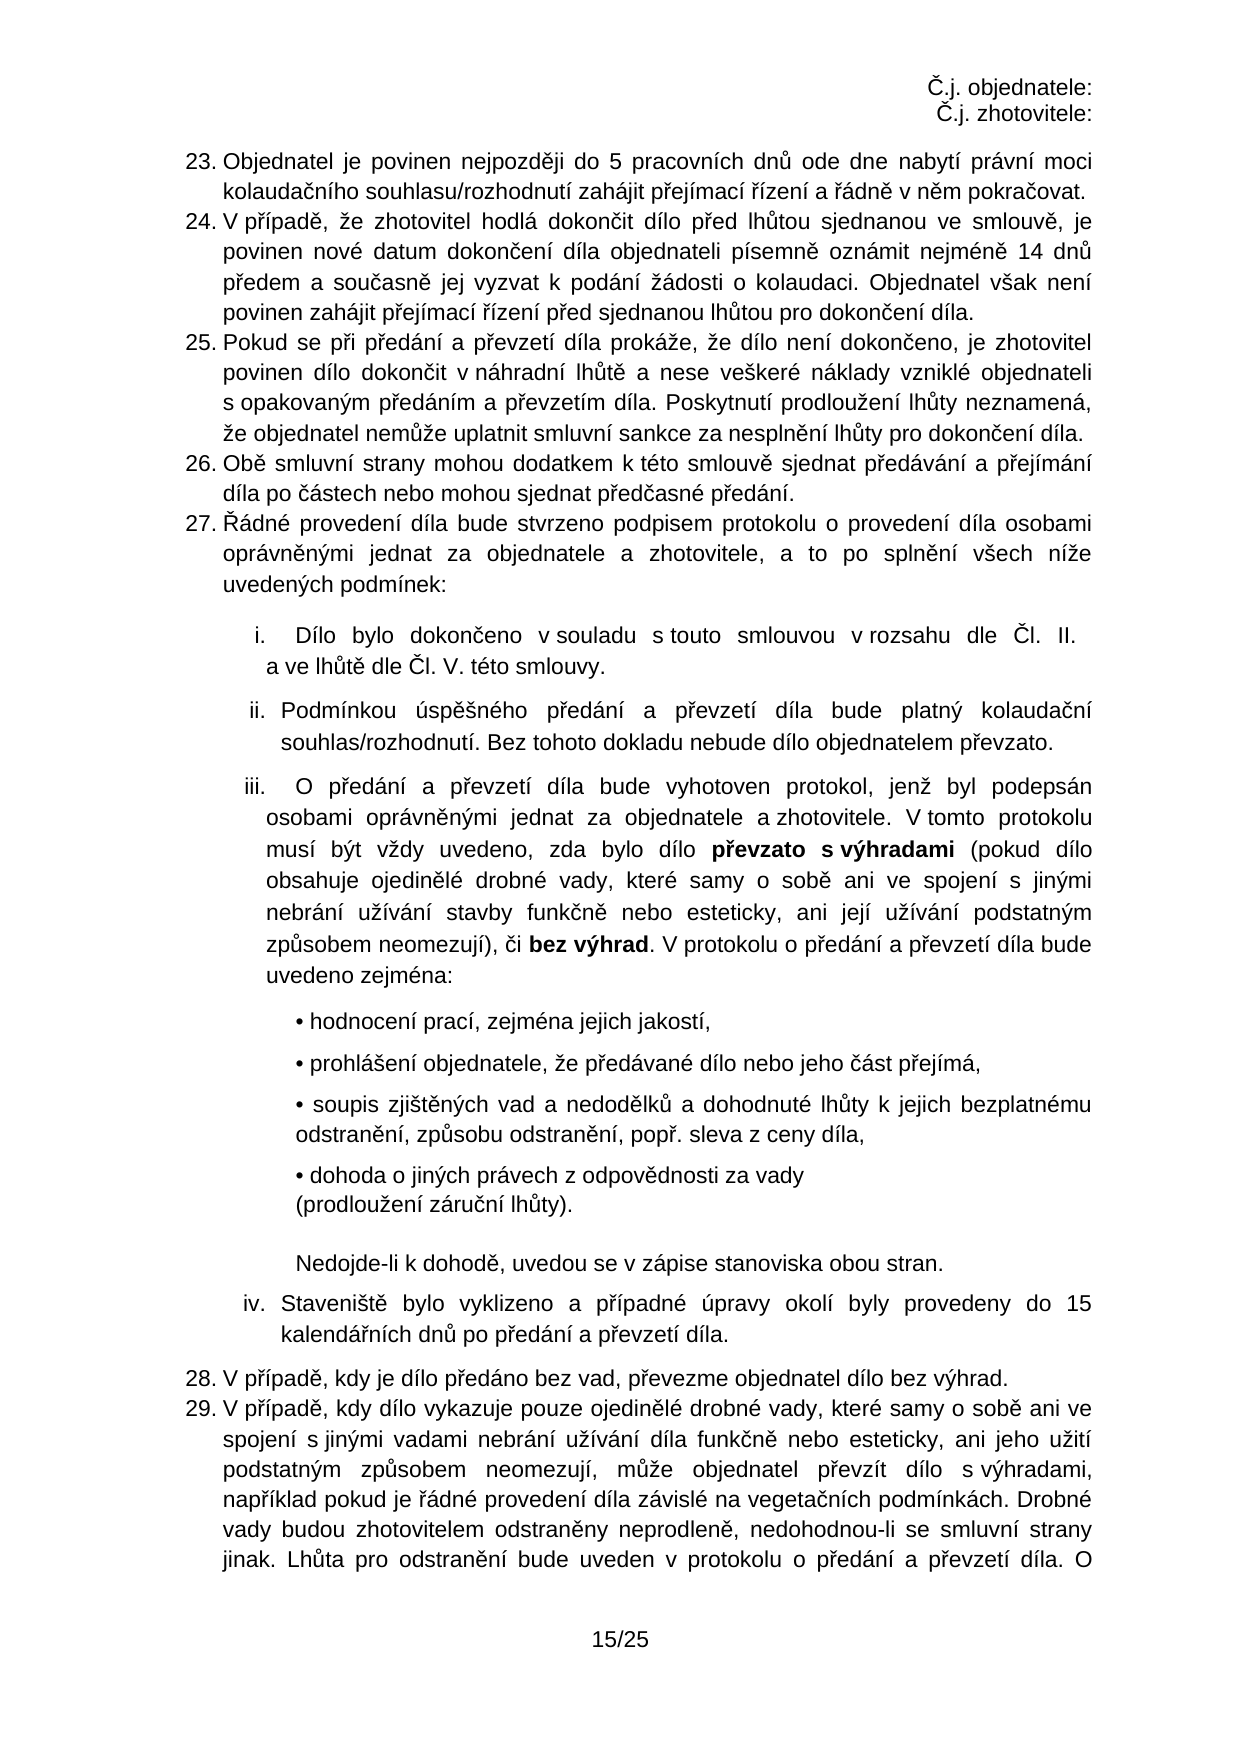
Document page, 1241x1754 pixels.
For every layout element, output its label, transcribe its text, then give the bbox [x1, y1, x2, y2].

text (prodloužení záruční lhůty). [221, 1189, 1093, 1219]
text • hodnocení prací, zejména jejich jakostí, [221, 1006, 1093, 1035]
list Podmínkou úspěšného předání a převzetí díla bude platný kolaudační souhlas/rozhodnutí. Bez tohoto dokladu nebude dílo objednatelem převzato. [266, 697, 1093, 755]
list V případě, že zhotovitel hodlá dokončit dílo před lhůtou sjednanou ve smlouvě, je povinen nové datum dokončení díla objednateli písemně oznámit nejméně 14 dnů předem a současně jej vyzvat k podání žádosti o kolaudaci. Objednatel však není povinen zahájit přejímací řízení před sjednanou lhůtou pro dokončení díla. [185, 208, 1093, 325]
list Obě smluvní strany mohou dodatkem k této smlouvě sjednat předávání a přejímání díla po částech nebo mohou sjednat předčasné předání. [185, 450, 1093, 506]
text • prohlášení objednatele, že předávané dílo nebo jeho část přejímá, [221, 1048, 1093, 1077]
list V případě, kdy je dílo předáno bez vad, převezme objednatel dílo bez výhrad. [185, 1365, 1093, 1392]
text • soupis zjištěných vad a nedodělků a dohodnuté lhůty k jejich bezplatnému odstranění, způsobu odstranění, popř. sleva z ceny díla, [295, 1089, 1093, 1148]
list Staveniště bylo vyklizeno a případné úpravy okolí byly provedeny do 15 kalendářních dnů po předání a převzetí díla. [266, 1289, 1093, 1347]
text • dohoda o jiných právech z odpovědnosti za vady [221, 1160, 1093, 1189]
list Objednatel je povinen nejpozději do 5 pracovních dnů ode dne nabytí právní moci kolaudačního souhlasu/rozhodnutí zahájit přejímací řízení a řádně v něm pokračovat. [185, 148, 1093, 204]
list Dílo bylo dokončeno v souladu s touto smlouvou v rozsahu dle Čl. II. a ve lhůtě dle Čl. V. této smlouvy. [266, 622, 1093, 679]
text Nedojde-li k dohodě, uvedou se v zápise stanoviska obou stran. [221, 1248, 1093, 1277]
list Řádné provedení díla bude stvrzeno podpisem protokolu o provedení díla osobami oprávněnými jednat za objednatele a zhotovitele, a to po splnění všech níže uvedených podmínek: [185, 510, 1093, 597]
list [185, 1395, 1093, 1573]
list O předání a převzetí díla bude vyhotoven protokol, jenž byl podepsán osobami oprávněnými jednat za objednatele a zhotovitele. V tomto protokolu musí být vždy uvedeno, zda bylo dílo převzato s výhradami (pokud dílo obsahuje ojedinělé drobné vady, které samy o sobě ani ve spojení s jinými nebrání užívání stavby funkčně nebo esteticky, ani její užívání podstatným způsobem neomezují), či bez výhrad. V protokolu o předání a převzetí díla bude uvedeno zejména: [266, 773, 1093, 988]
list Pokud se při předání a převzetí díla prokáže, že dílo není dokončeno, je zhotovitel povinen dílo dokončit v náhradní lhůtě a nese veškeré náklady vzniklé objednateli s opakovaným předáním a převzetím díla. Poskytnutí prodloužení lhůty neznamená, že objednatel nemůže uplatnit smluvní sankce za nesplnění lhůty pro dokončení díla. [185, 329, 1093, 446]
